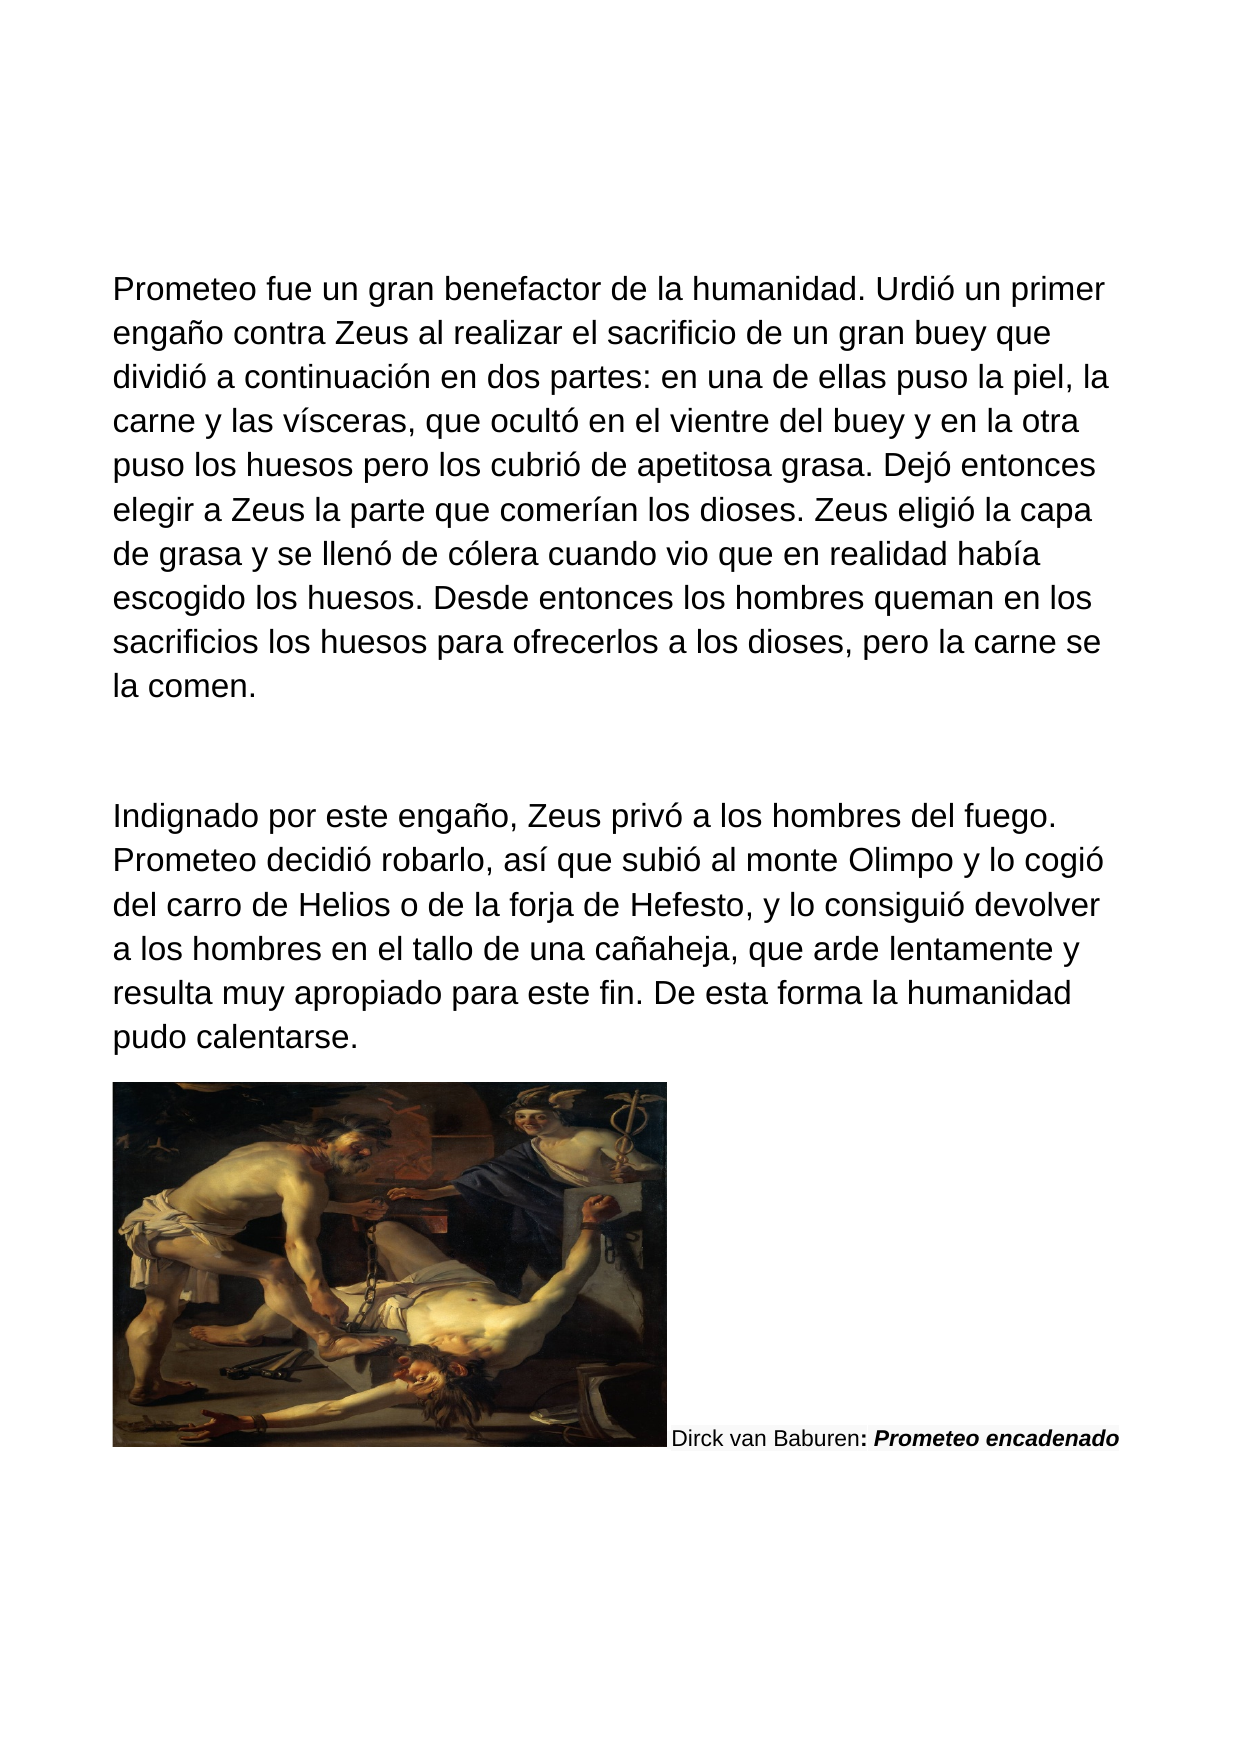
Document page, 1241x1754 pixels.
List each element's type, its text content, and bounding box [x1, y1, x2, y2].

text Indignado por este engaño, Zeus privó a los hombres del fuego. Prometeo decidió robarlo, así que subió al monte Olimpo y lo cogió del carro de Helios o de la forja de Hefesto, y lo consiguió devolver a los hombres en el tallo de una cañaheja, que arde lentamente y resulta muy apropiado para este fin. De esta forma la humanidad pudo calentarse. [112, 796, 1128, 1056]
picture [112, 1082, 667, 1447]
text Dirck van Baburen: Prometeo encadenado [667, 1082, 1128, 1451]
text Prometeo fue un gran benefactor de la humanidad. Urdió un primer engaño contra Zeus al realizar el sacrificio de un gran buey que dividió a continuación en dos partes: en una de ellas puso la piel, la carne y las vísceras, que ocultó en el vientre del buey y en la otra puso los huesos pero los cubrió de apetitosa grasa. Dejó entonces elegir a Zeus la parte que comerían los dioses. Zeus eligió la capa de grasa y se llenó de cólera cuando vio que en realidad había escogido los huesos. Desde entonces los hombres queman en los sacrificios los huesos para ofrecerlos a los dioses, pero la carne se la comen. [112, 269, 1128, 705]
